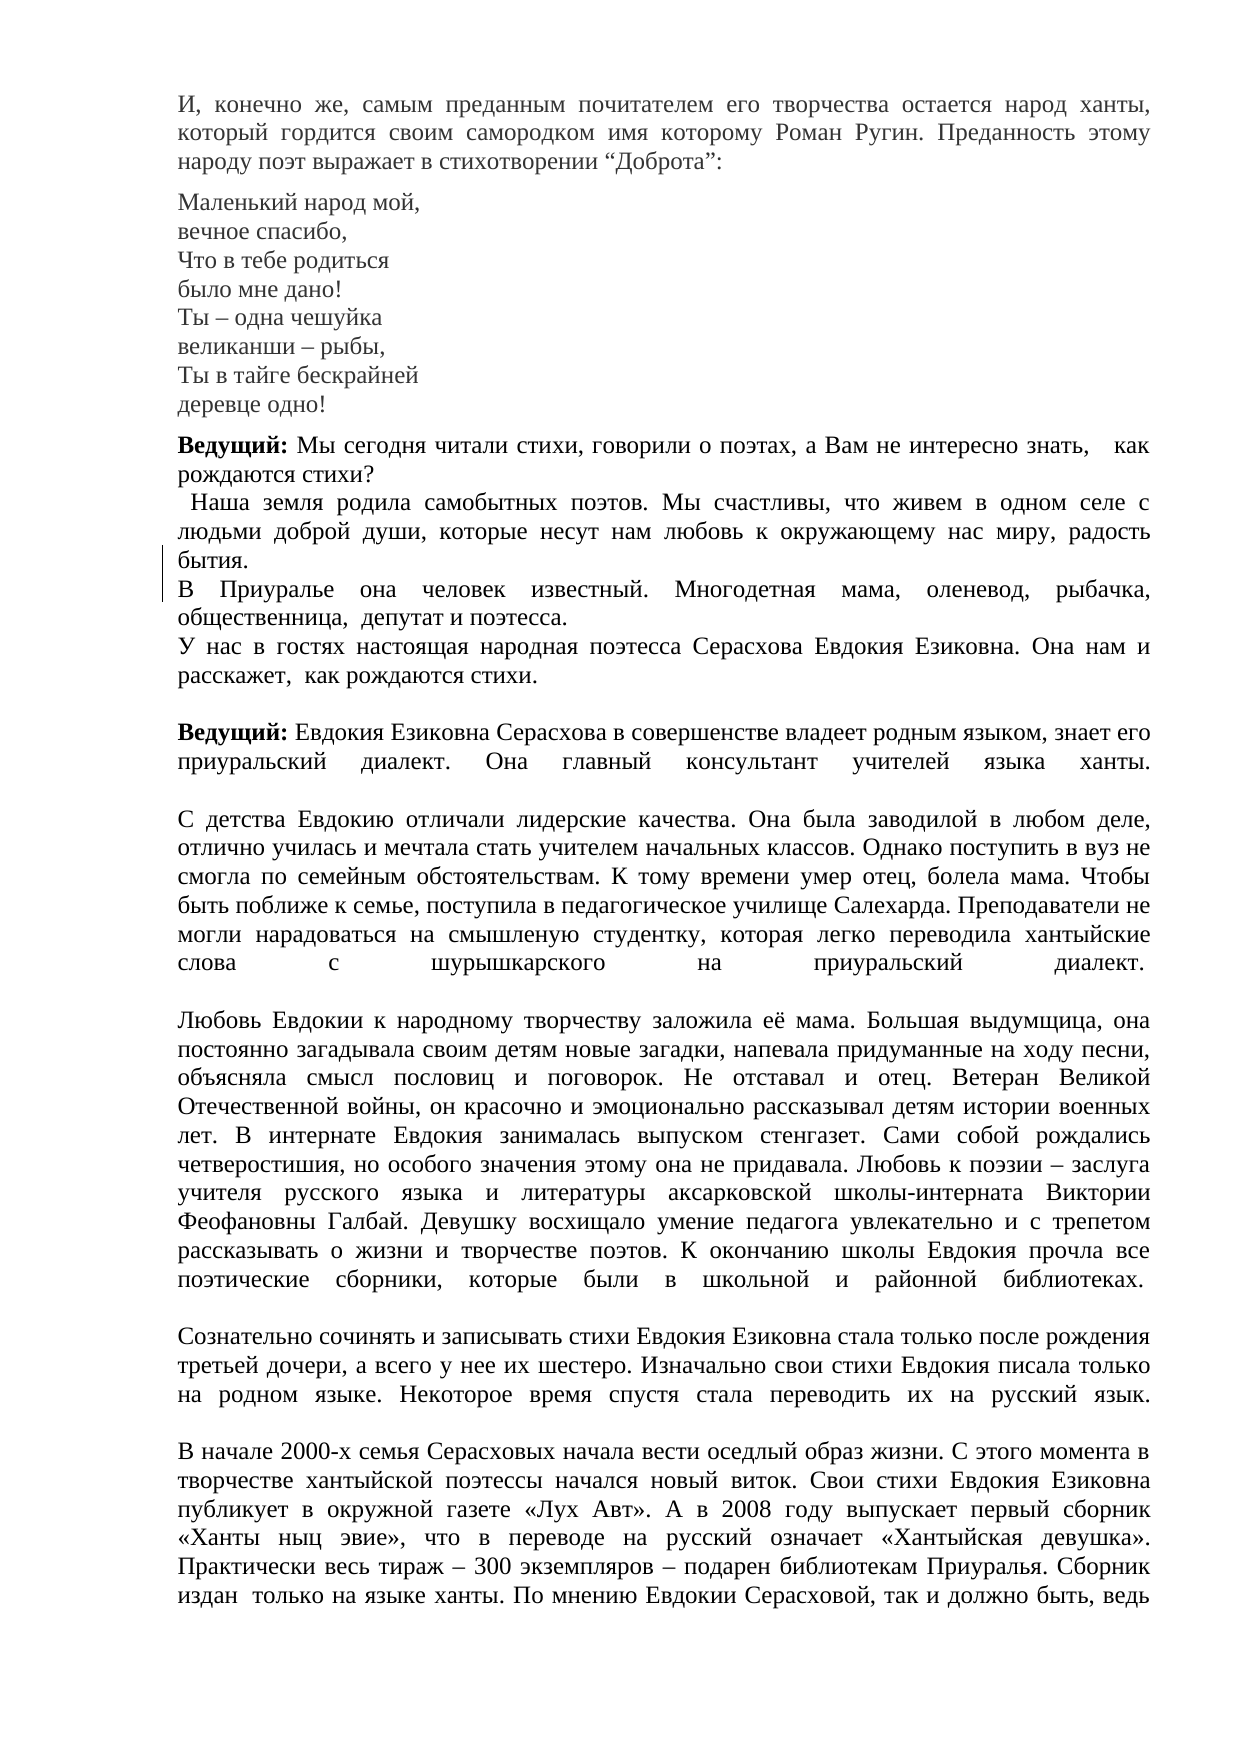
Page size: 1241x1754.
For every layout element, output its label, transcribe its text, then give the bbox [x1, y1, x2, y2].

text Маленький народ мой, вечное спасибо, Что в тебе родиться было мне дано! Ты – одна чешуйка великанши – рыбы, Ты в тайге бескрайней деревце одно! [177, 187, 1152, 417]
text Ведущий: Мы сегодня читали стихи, говорили о поэтах, а Вам не интересно знать, как рождаются стихи? [177, 430, 1152, 487]
text Наша земля родила самобытных поэтов. Мы счастливы, что живем в одном селе с людьми доброй души, которые несут нам любовь к окружающему нас миру, радость бытия. [177, 487, 1152, 574]
text У нас в гостях настоящая народная поэтесса Серасхова Евдокия Езиковна. Она нам и расскажет, как рождаются стихи. [177, 631, 1152, 689]
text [177, 717, 1152, 1609]
text И, конечно же, самым преданным почитателем его творчества остается народ ханты, который гордится своим самородком имя которому Роман Ругин. Преданность этому народу поэт выражает в стихотворении “Доброта”: [177, 89, 1152, 175]
text В Приуралье она человек известный. Многодетная мама, оленевод, рыбачка, общественница, депутат и поэтесса. [177, 574, 1152, 631]
